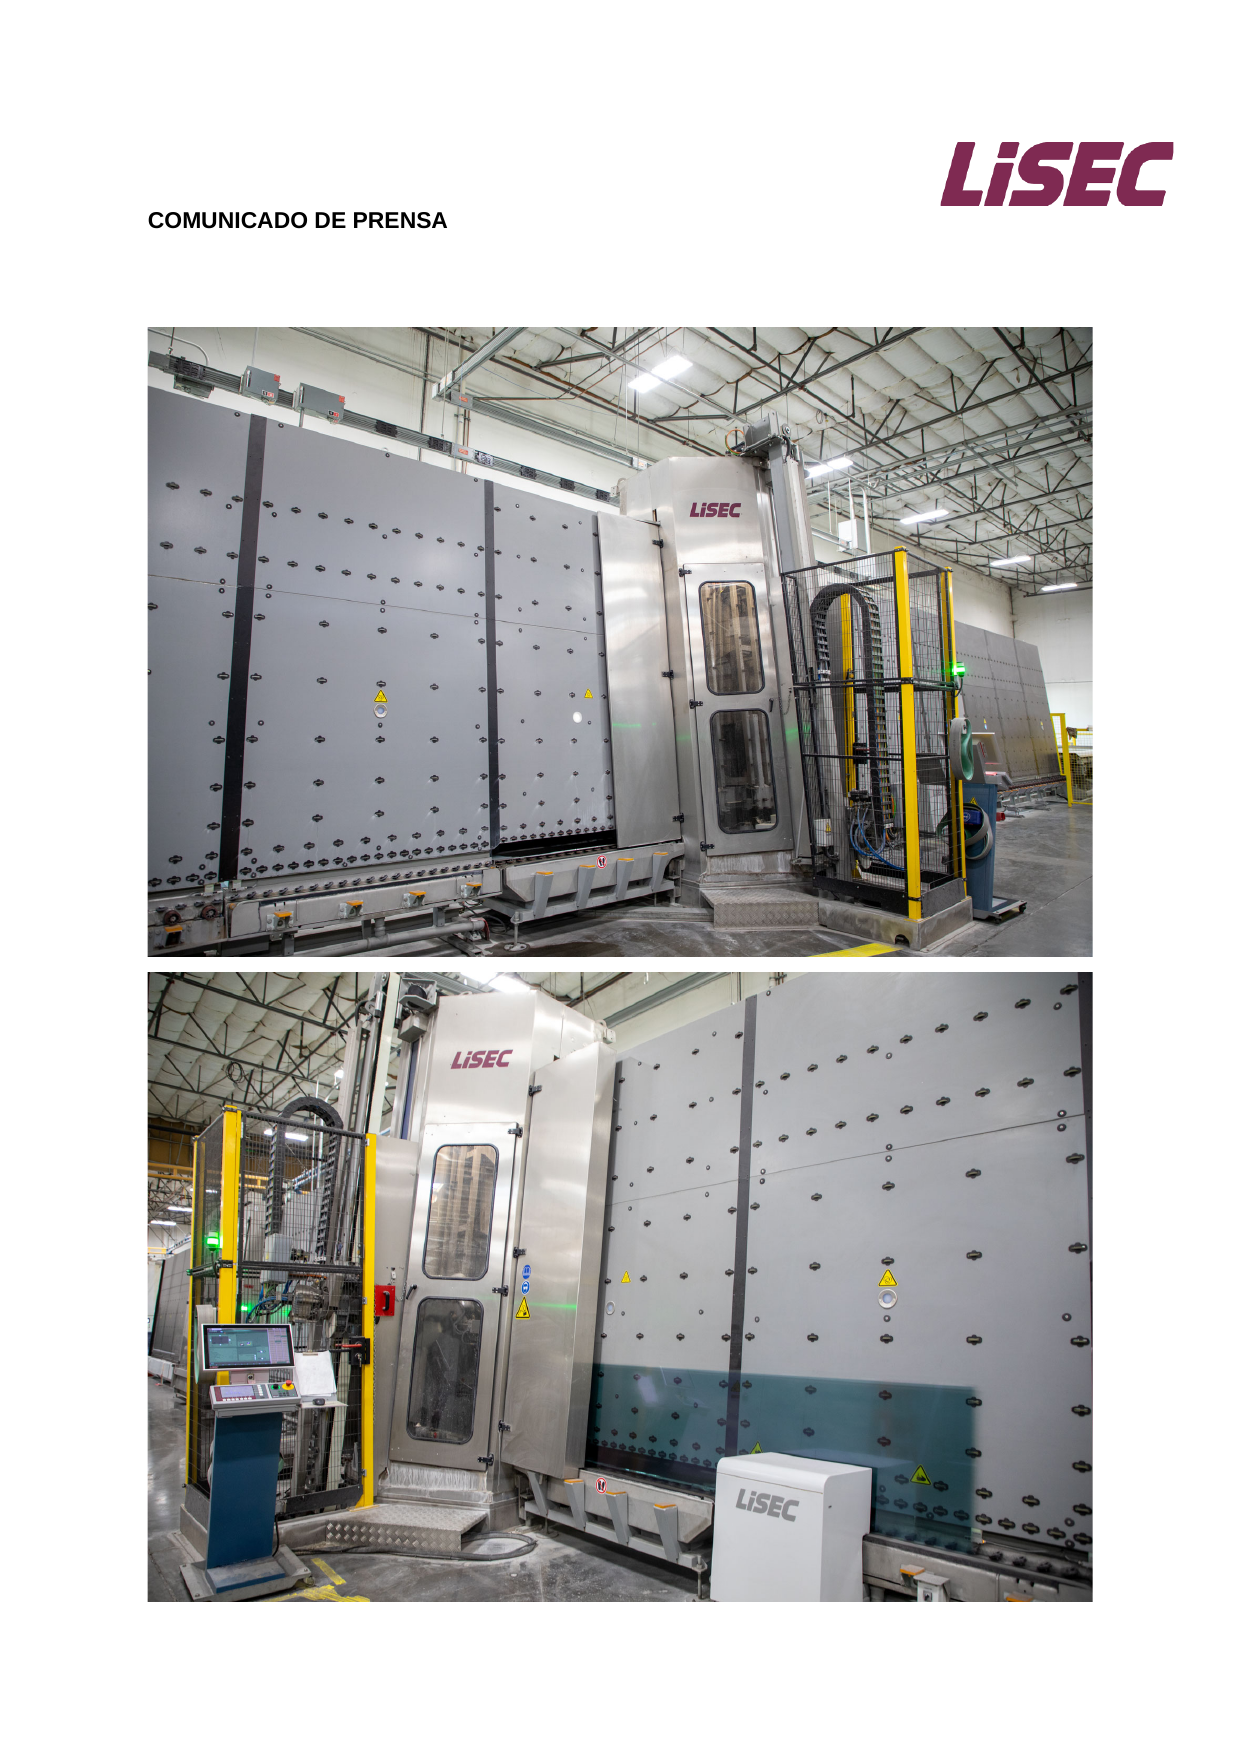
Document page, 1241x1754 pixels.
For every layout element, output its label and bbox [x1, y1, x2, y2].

picture [147, 972, 1093, 1602]
picture [147, 327, 1093, 957]
picture [939, 142, 1173, 205]
